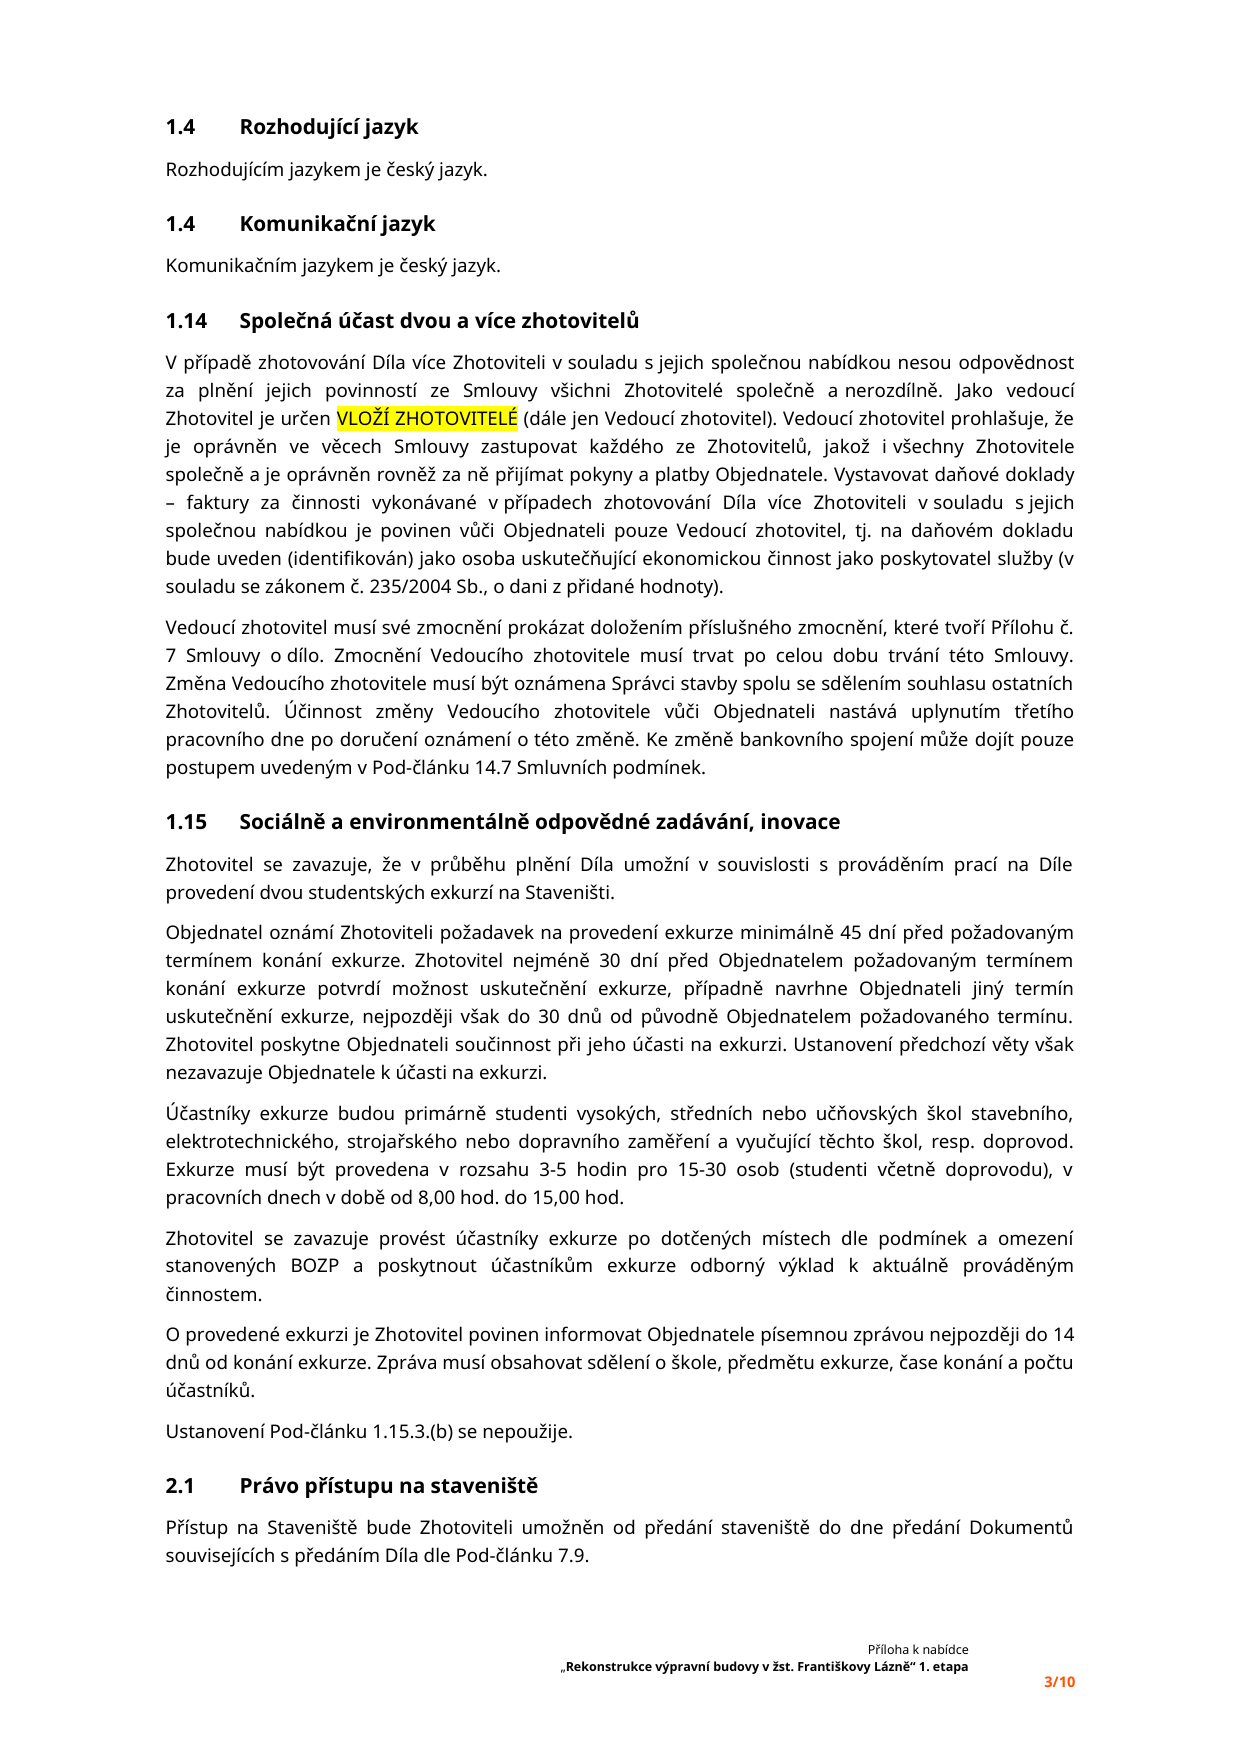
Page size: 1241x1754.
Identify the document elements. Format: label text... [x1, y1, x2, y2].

text 2.1 Právo přístupu na staveniště [165, 1471, 1075, 1499]
text Zhotovitel se zavazuje provést účastníky exkurze po dotčených místech dle podmínek a omezení stanovených BOZP a poskytnout účastníkům exkurze odborný výklad k aktuálně prováděným činnostem. [165, 1225, 1075, 1306]
text Účastníky exkurze budou primárně studenti vysokých, středních nebo učňovských škol stavebního, elektrotechnického, strojařského nebo dopravního zaměření a vyučující těchto škol, resp. doprovod. Exkurze musí být provedena v rozsahu 3-5 hodin pro 15-30 osob (studenti včetně doprovodu), v pracovních dnech v době od 8,00 hod. do 15,00 hod. [165, 1100, 1075, 1210]
text 1.15 Sociálně a environmentálně odpovědné zadávání, inovace [165, 807, 1075, 836]
text V případě zhotovování Díla více Zhotoviteli v souladu s jejich společnou nabídkou nesou odpovědnost za plnění jejich povinností ze Smlouvy všichni Zhotovitelé společně a nerozdílně. Jako vedoucí Zhotovitel je určen VLOŽÍ ZHOTOVITELÉ (dále jen Vedoucí zhotovitel). Vedoucí zhotovitel prohlašuje, že je oprávněn ve věcech Smlouvy zastupovat každého ze Zhotovitelů, jakož i všechny Zhotovitele společně a je oprávněn rovněž za ně přijímat pokyny a platby Objednatele. Vystavovat daňové doklady – faktury za činnosti vykonávané v případech zhotovování Díla více Zhotoviteli v souladu s jejich společnou nabídkou je povinen vůči Objednateli pouze Vedoucí zhotovitel, tj. na daňovém dokladu bude uveden (identifikován) jako osoba uskutečňující ekonomickou činnost jako poskytovatel služby (v souladu se zákonem č. 235/2004 Sb., o dani z přidané hodnoty). [165, 349, 1075, 599]
text O provedené exkurzi je Zhotovitel povinen informovat Objednatele písemnou zprávou nejpozději do 14 dnů od konání exkurze. Zpráva musí obsahovat sdělení o škole, předmětu exkurze, čase konání a počtu účastníků. [165, 1321, 1075, 1403]
text Přístup na Staveniště bude Zhotoviteli umožněn od předání staveniště do dne předání Dokumentů souvisejících s předáním Díla dle Pod-článku 7.9. [165, 1515, 1075, 1568]
text Komunikačním jazykem je český jazyk. [165, 253, 1075, 278]
text Rozhodujícím jazykem je český jazyk. [165, 156, 1075, 181]
text Vedoucí zhotovitel musí své zmocnění prokázat doložením příslušného zmocnění, které tvoří Přílohu č. 7 Smlouvy o dílo. Zmocnění Vedoucího zhotovitele musí trvat po celou dobu trvání této Smlouvy. Změna Vedoucího zhotovitele musí být oznámena Správci stavby spolu se sdělením souhlasu ostatních Zhotovitelů. Účinnost změny Vedoucího zhotovitele vůči Objednateli nastává uplynutím třetího pracovního dne po doručení oznámení o této změně. Ke změně bankovního spojení může dojít pouze postupem uvedeným v Pod-článku 14.7 Smluvních podmínek. [165, 614, 1075, 780]
text Objednatel oznámí Zhotoviteli požadavek na provedení exkurze minimálně 45 dní před požadovaným termínem konání exkurze. Zhotovitel nejméně 30 dní před Objednatelem požadovaným termínem konání exkurze potvrdí možnost uskutečnění exkurze, případně navrhne Objednateli jiný termín uskutečnění exkurze, nejpozději však do 30 dnů od původně Objednatelem požadovaného termínu. Zhotovitel poskytne Objednateli součinnost při jeho účasti na exkurzi. Ustanovení předchozí věty však nezavazuje Objednatele k účasti na exkurzi. [165, 919, 1075, 1085]
text 1.4 Komunikační jazyk [165, 209, 1075, 237]
text Ustanovení Pod-článku 1.15.3.(b) se nepoužije. [165, 1418, 1075, 1443]
text Zhotovitel se zavazuje, že v průběhu plnění Díla umožní v souvislosti s prováděním prací na Díle provedení dvou studentských exkurzí na Staveništi. [165, 851, 1075, 904]
text 1.4 Rozhodující jazyk [165, 112, 1075, 141]
text 1.14 Společná účast dvou a více zhotovitelů [165, 306, 1075, 334]
